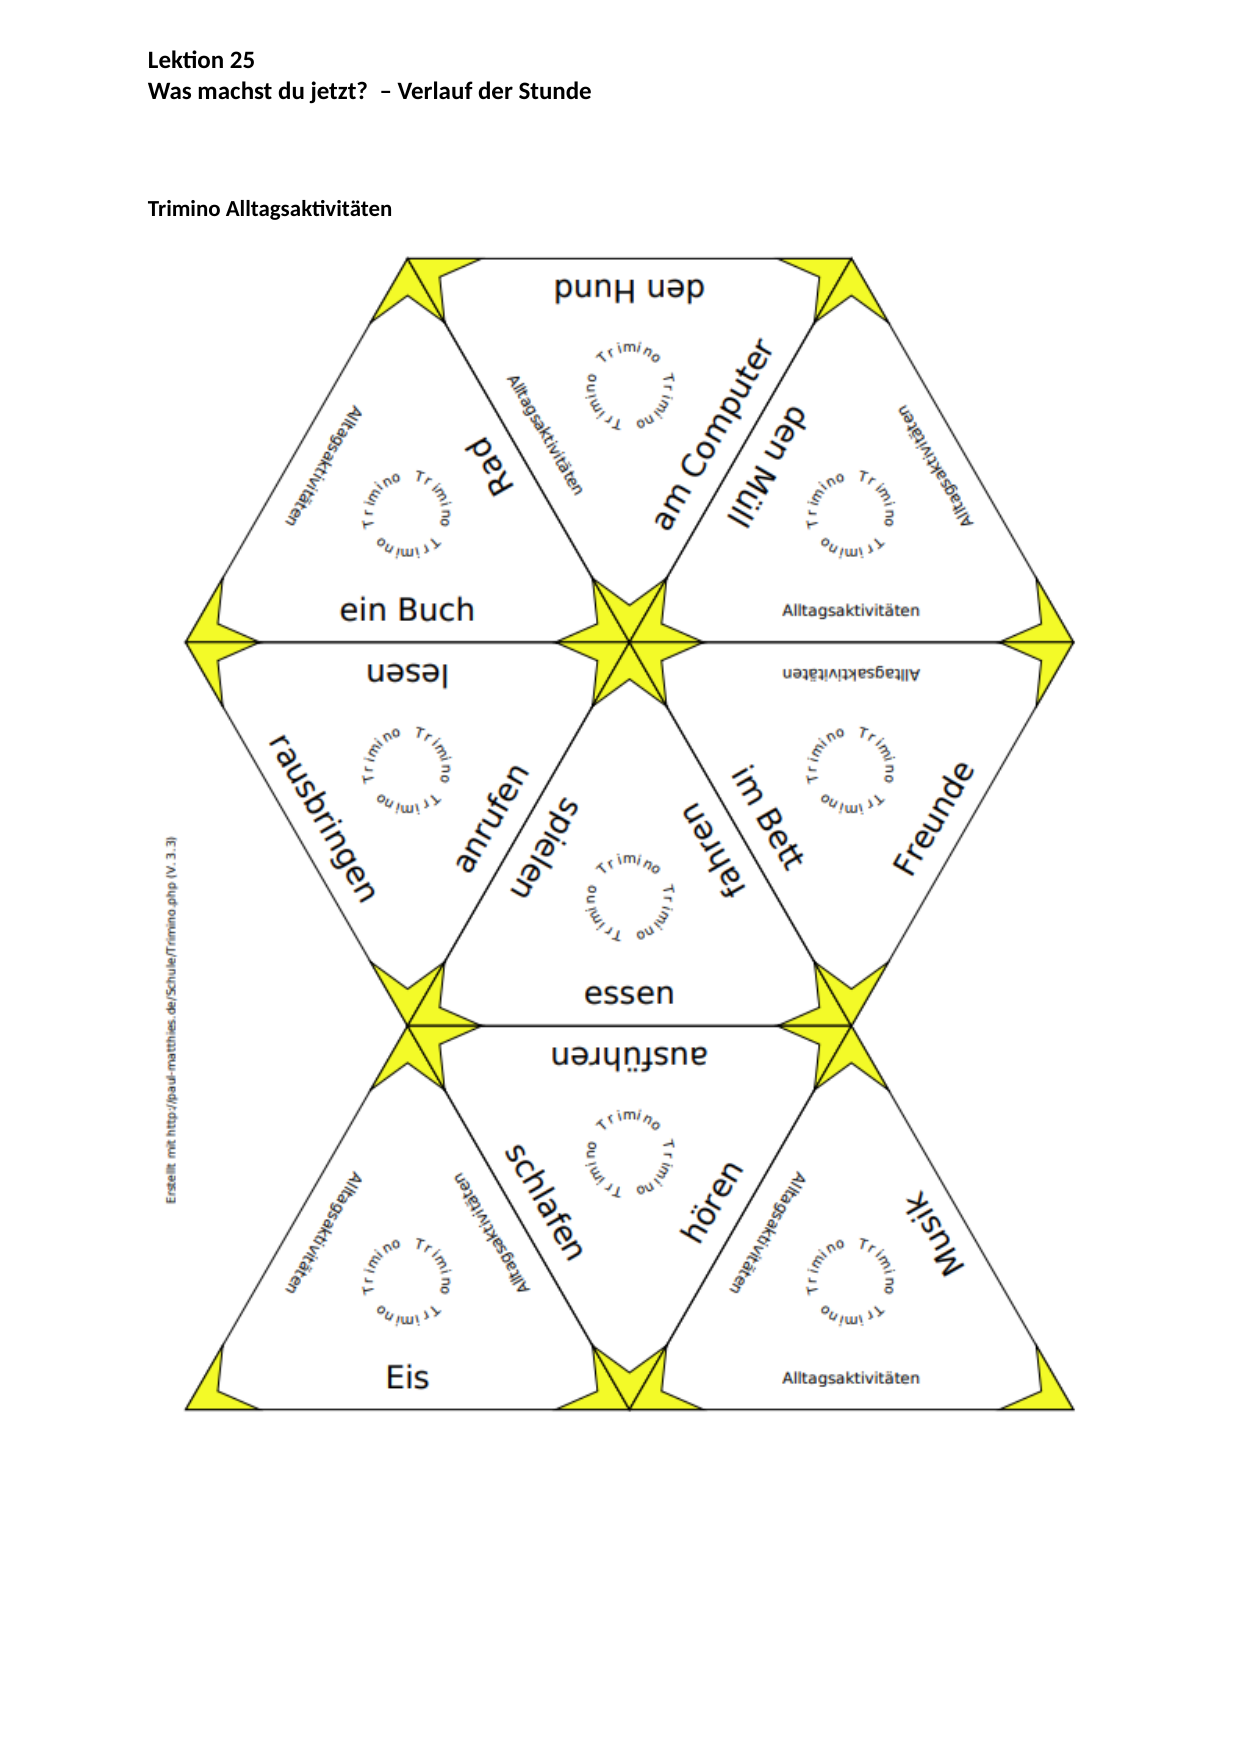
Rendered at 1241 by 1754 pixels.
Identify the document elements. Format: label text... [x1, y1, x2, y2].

picture [154, 241, 1086, 1423]
text Trimino Alltagsaktivitäten [148, 194, 1093, 222]
